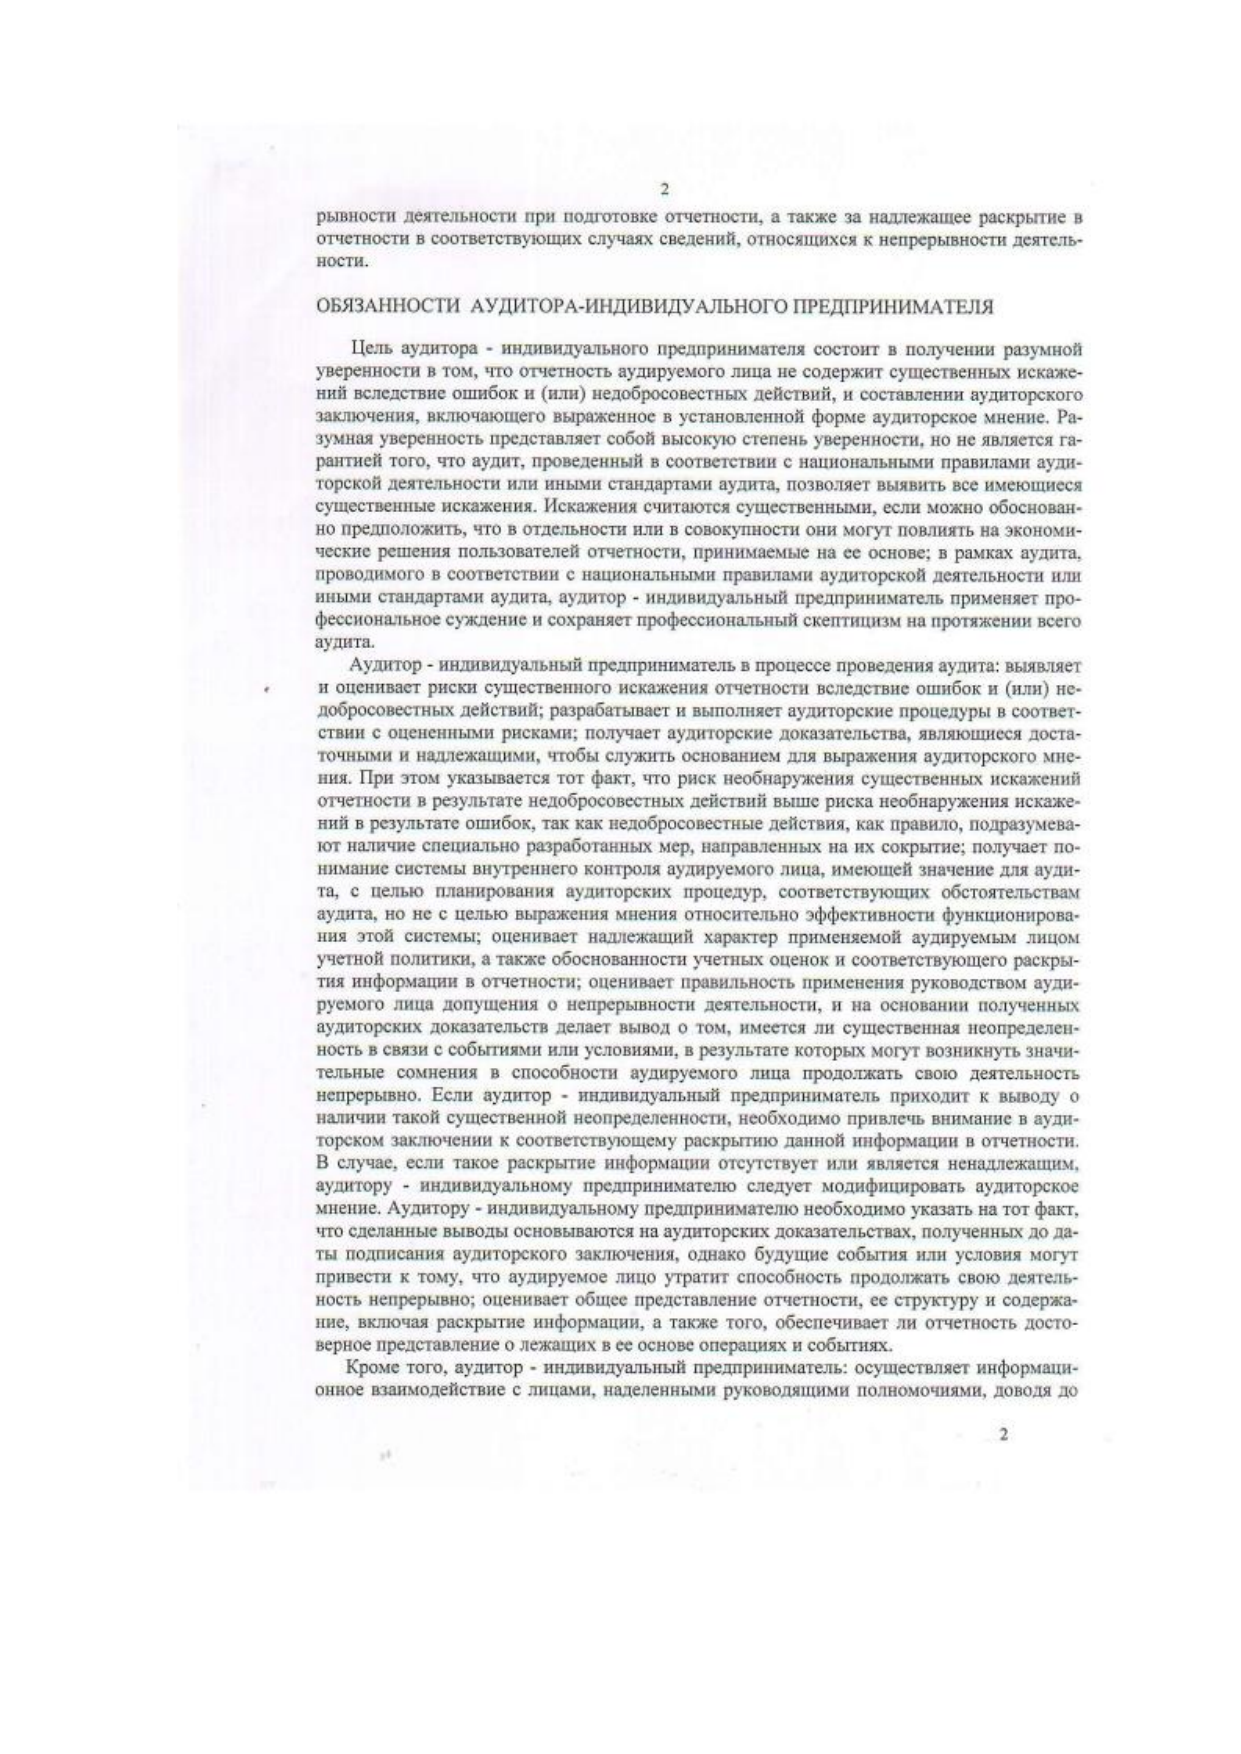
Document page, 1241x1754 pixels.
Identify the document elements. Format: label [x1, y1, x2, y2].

picture [177, 118, 1152, 1497]
